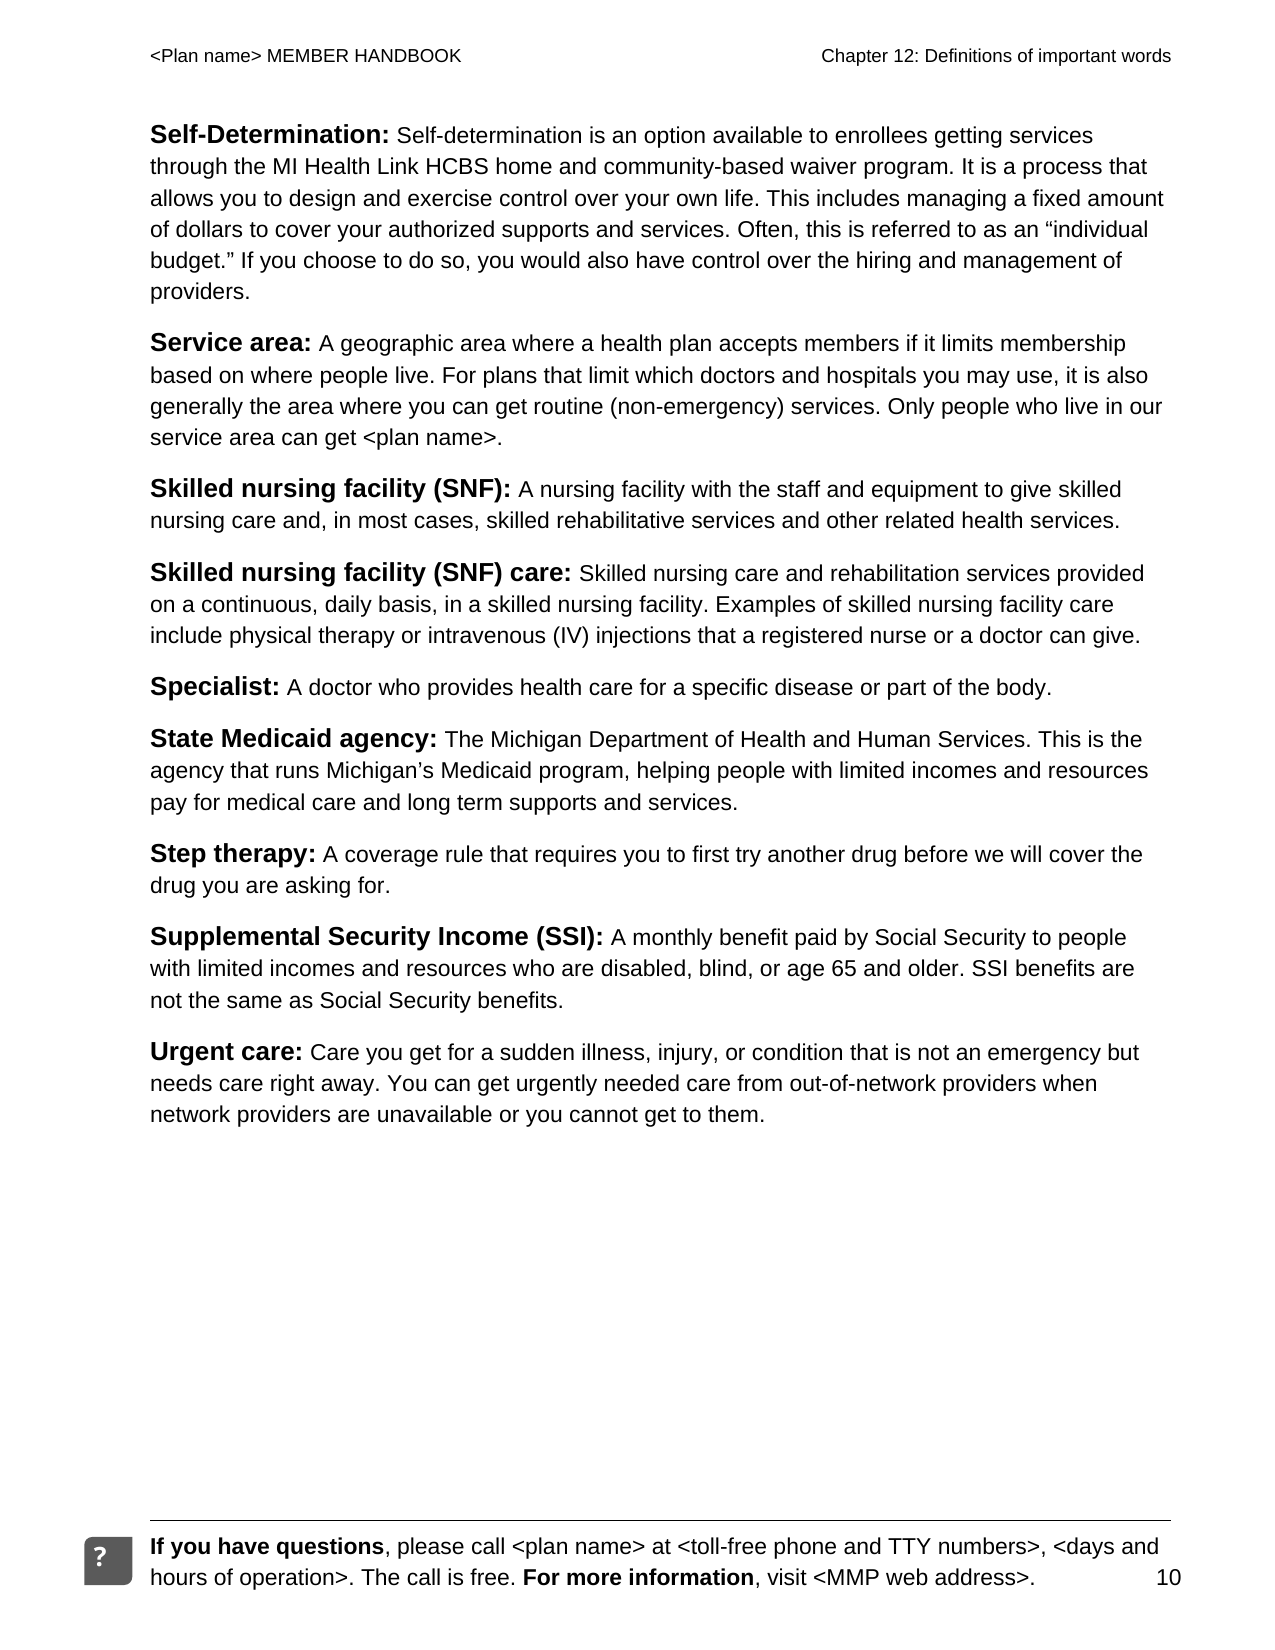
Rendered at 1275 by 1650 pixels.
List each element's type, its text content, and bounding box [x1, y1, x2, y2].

subtitle Skilled nursing facility (SNF): A nursing facility with the staff and equipment to give skilled nursing care and, in most cases, skilled rehabilitative services and other related health services. [150, 473, 1171, 535]
subtitle State Medicaid agency: The Michigan Department of Health and Human Services. This is the agency that runs Michigan’s Medicaid program, helping people with limited incomes and resources pay for medical care and long term supports and services. [150, 723, 1171, 816]
subtitle Urgent care: Care you get for a sudden illness, injury, or condition that is not an emergency but needs care right away. You can get urgently needed care from out-of-network providers when network providers are unavailable or you cannot get to them. [150, 1035, 1171, 1129]
subtitle Service area: A geographic area where a health plan accepts members if it limits membership based on where people live. For plans that limit which doctors and hospitals you may use, it is also generally the area where you can get routine (non-emergency) services. Only people who live in our service area can get <plan name>. [150, 327, 1171, 452]
subtitle Self-Determination: Self-determination is an option available to enrollees getting services through the MI Health Link HCBS home and community-based waiver program. It is a process that allows you to design and exercise control over your own life. This includes managing a fixed amount of dollars to cover your authorized supports and services. Often, this is referred to as an “individual budget.” If you choose to do so, you would also have control over the hiring and management of providers. [150, 118, 1171, 306]
subtitle Specialist: A doctor who provides health care for a specific disease or part of the body. [150, 671, 1171, 702]
subtitle Skilled nursing facility (SNF) care: Skilled nursing care and rehabilitation services provided on a continuous, daily basis, in a skilled nursing facility. Examples of skilled nursing facility care include physical therapy or intravenous (IV) injections that a registered nurse or a doctor can give. [150, 556, 1171, 650]
subtitle Step therapy: A coverage rule that requires you to first try another drug before we will cover the drug you are asking for. [150, 837, 1171, 900]
subtitle Supplemental Security Income (SSI): A monthly benefit paid by Social Security to people with limited incomes and resources who are disabled, blind, or age 65 and older. SSI benefits are not the same as Social Security benefits. [150, 921, 1171, 1014]
